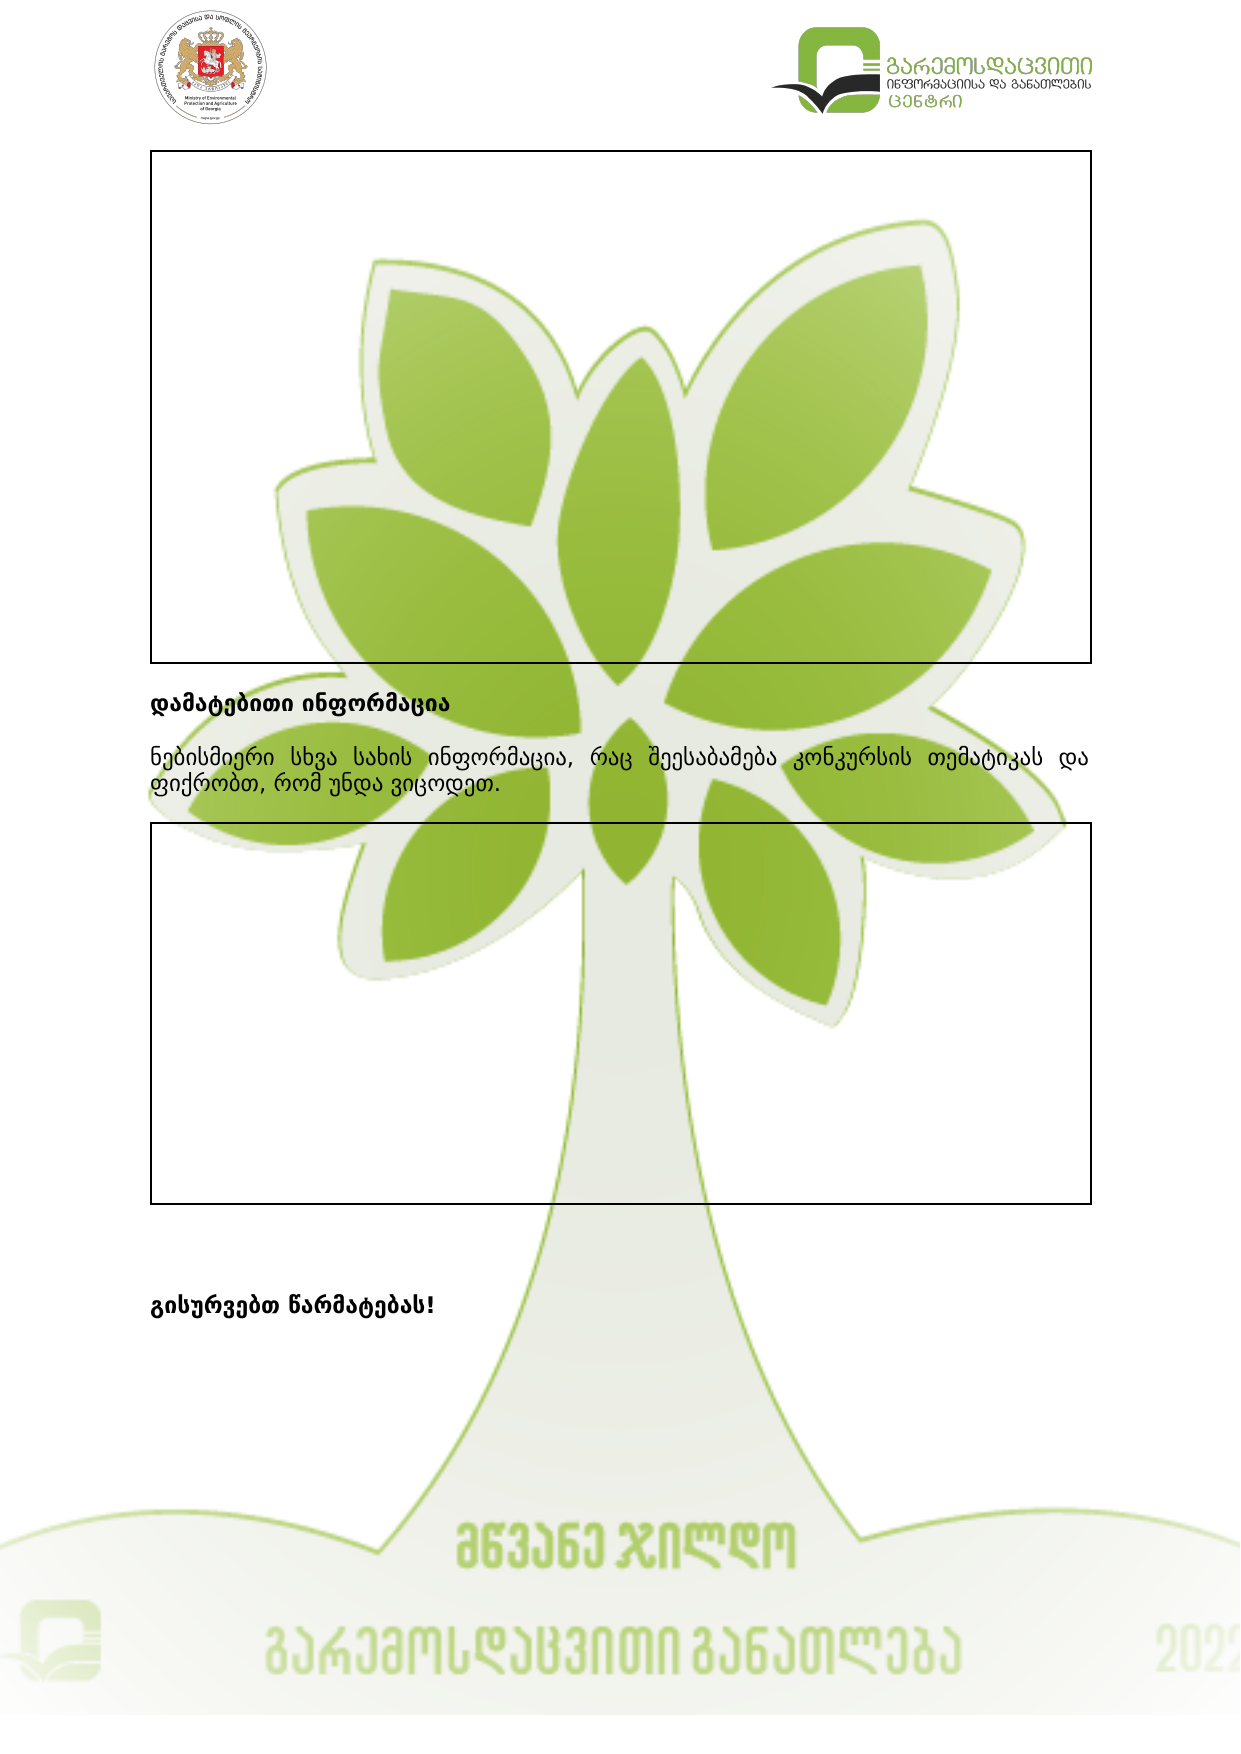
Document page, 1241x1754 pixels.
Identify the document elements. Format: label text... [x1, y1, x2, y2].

table_header [152, 824, 1090, 1203]
text დამატებითი ინფორმაცია [150, 690, 1090, 717]
text ნებისმიერი სხვა სახის ინფორმაცია, რაც შეესაბამება კონკურსის თემატიკას და ფიქრობთ, რომ უნდა ვიცოდეთ. [150, 717, 1090, 797]
picture [0, 0, 1241, 1715]
table_header [152, 152, 1090, 662]
text გისურვებთ წარმატებას! [150, 1292, 1090, 1319]
